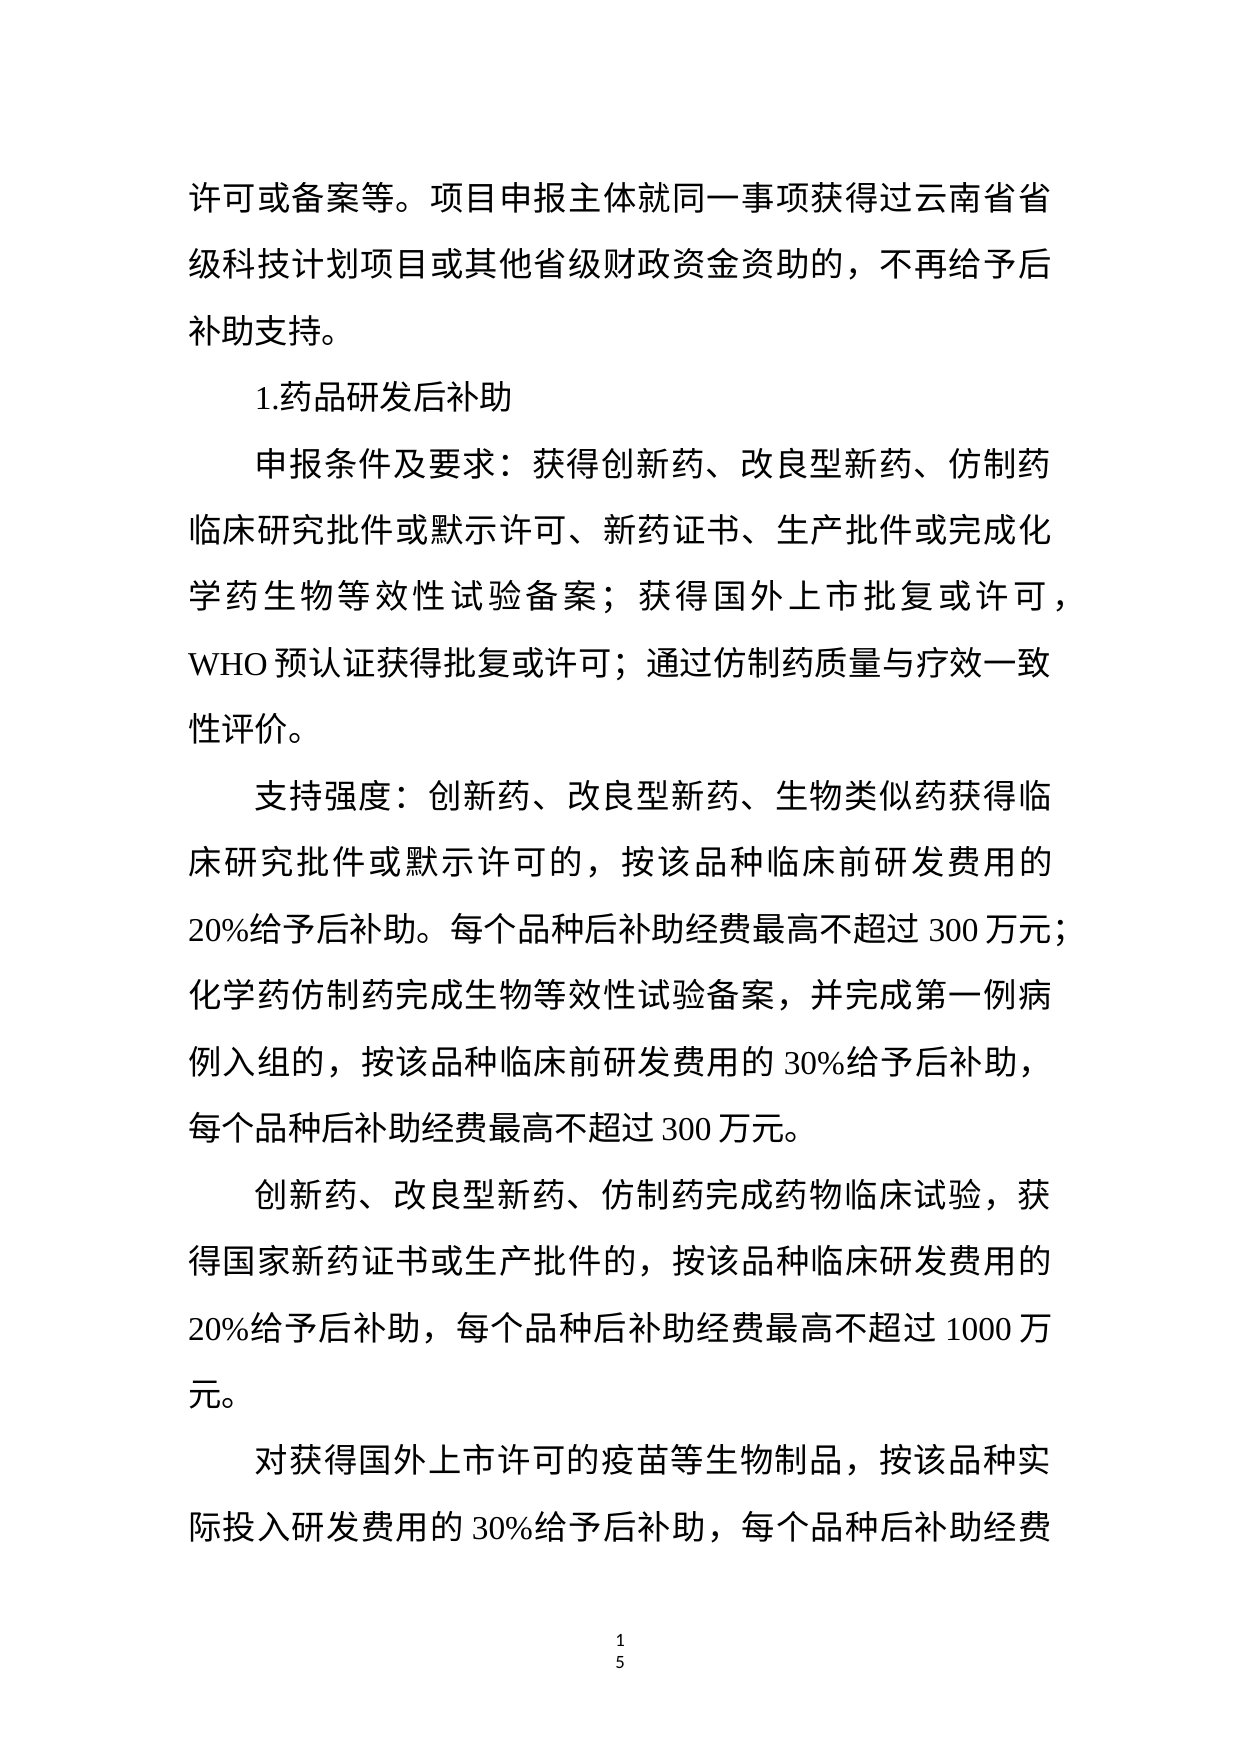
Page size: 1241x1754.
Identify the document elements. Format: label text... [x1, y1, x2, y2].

text 申报条件及要求：获得创新药、改良型新药、仿制药临床研究批件或默示许可、新药证书、生产批件或完成化学药生物等效性试验备案；获得国外上市批复或许可，WHO预认证获得批复或许可；通过仿制药质量与疗效一致性评价。 [188, 428, 1052, 761]
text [188, 162, 1052, 362]
text 支持强度：创新药、改良型新药、生物类似药获得临床研究批件或默示许可的，按该品种临床前研发费用的20%给予后补助。每个品种后补助经费最高不超过300万元；化学药仿制药完成生物等效性试验备案，并完成第一例病例入组的，按该品种临床前研发费用的30%给予后补助，每个品种后补助经费最高不超过300万元。 [188, 761, 1052, 1159]
text 创新药、改良型新药、仿制药完成药物临床试验，获得国家新药证书或生产批件的，按该品种临床研发费用的20%给予后补助，每个品种后补助经费最高不超过1000万元。 [188, 1159, 1052, 1425]
text 1.药品研发后补助 [188, 362, 1052, 428]
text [188, 1425, 1052, 1558]
